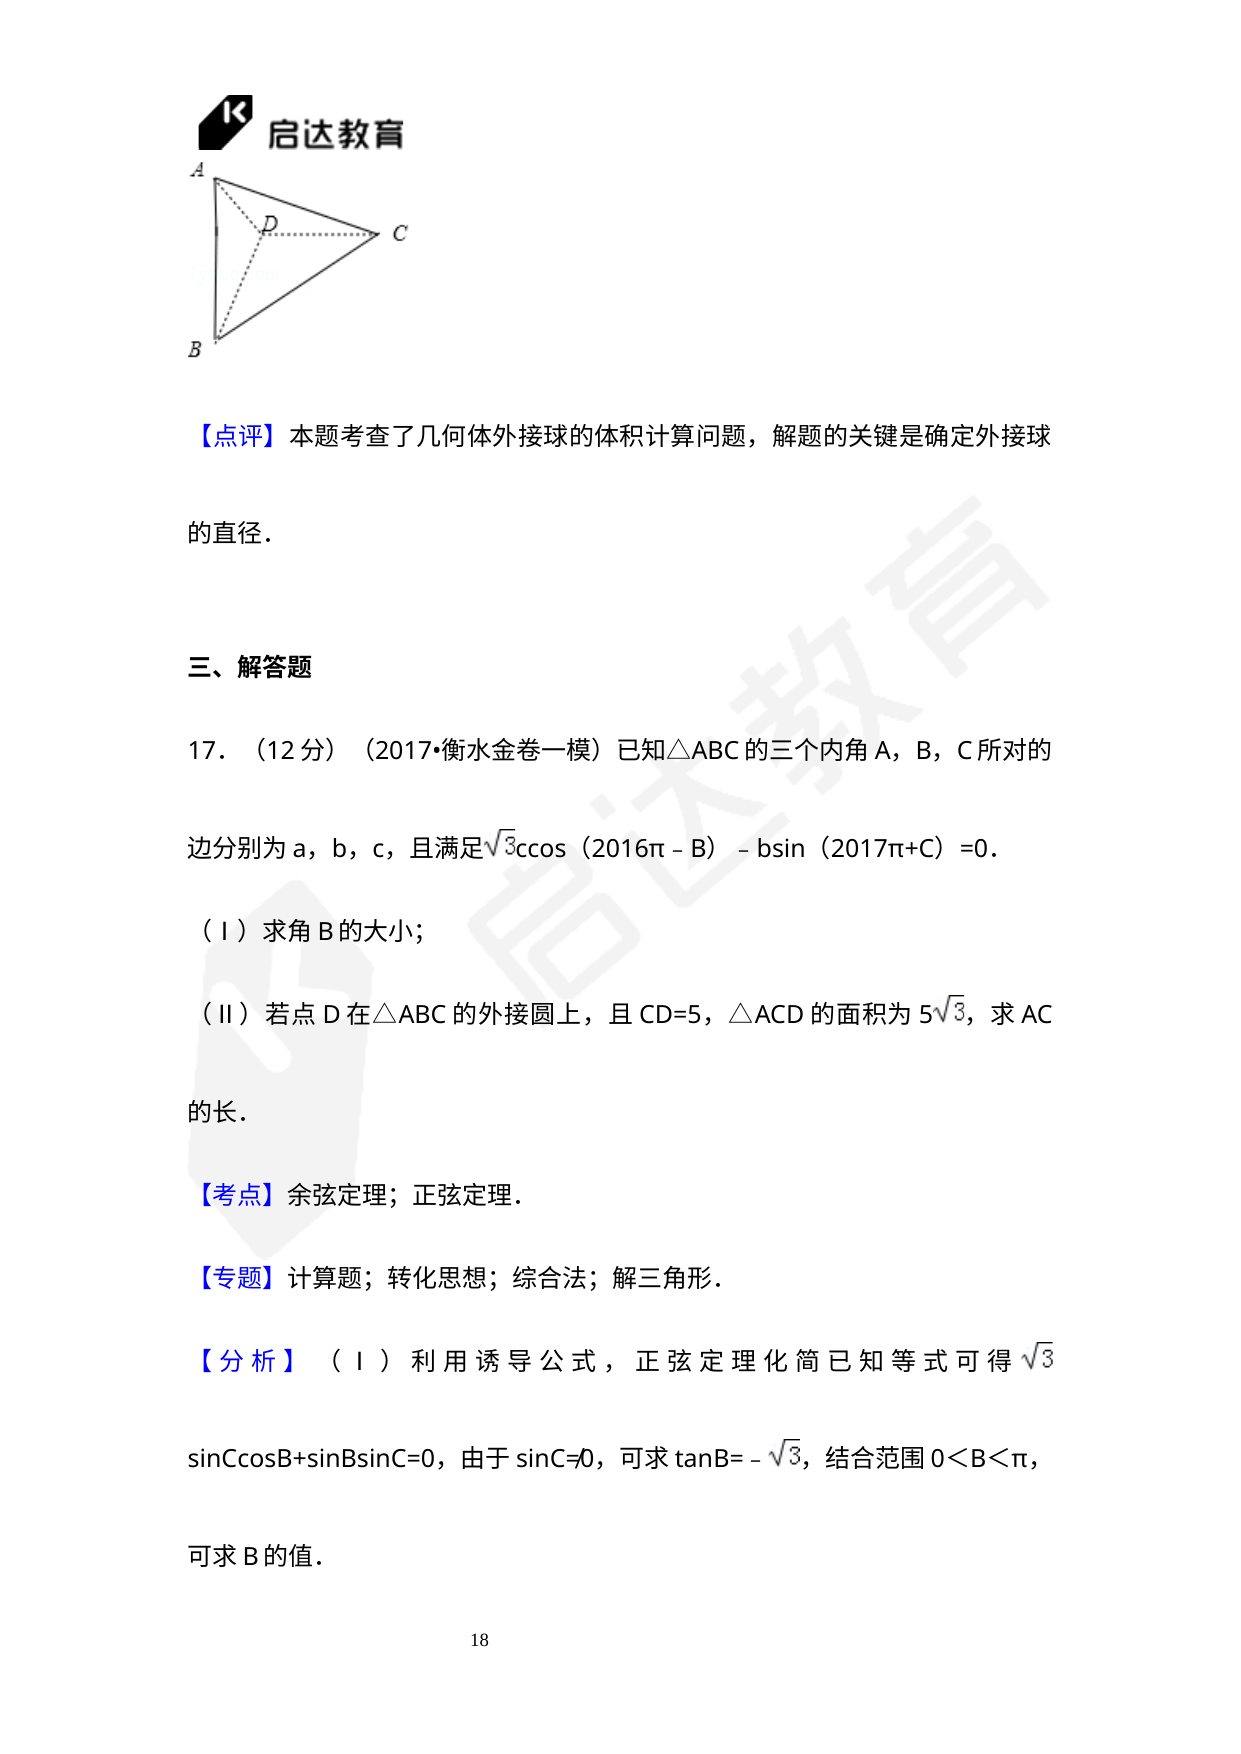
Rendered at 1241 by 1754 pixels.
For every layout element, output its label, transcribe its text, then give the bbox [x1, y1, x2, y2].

picture [768, 1439, 800, 1468]
text （Ⅰ）求角B的大小； [187, 897, 1053, 962]
text 【点评】本题考查了几何体外接球的体积计算问题，解题的关键是确定外接球的直径． [187, 402, 1053, 564]
picture [187, 162, 413, 362]
text 三、解答题 [187, 633, 1053, 698]
text （Ⅱ）若点D在△ABC的外接圆上，且CD=5，△ACD的面积为5，求AC的长． [187, 980, 1053, 1143]
picture [483, 829, 516, 858]
text 17．（12分）（2017•衡水金卷一模）已知△ABC的三个内角A，B，C所对的边分别为a，b，c，且满足ccos（2016π﹣B）﹣bsin（2017π+C）=0． [187, 716, 1053, 879]
picture [1021, 1342, 1053, 1371]
text 【分析】（Ⅰ）利用诱导公式，正弦定理化简已知等式可得sinCcosB+sinBsinC=0，由于sinC≠0，可求tanB=﹣，结合范围0＜B＜π，可求B的值． [187, 1327, 1053, 1587]
picture [198, 95, 404, 150]
text 【专题】计算题；转化思想；综合法；解三角形． [187, 1244, 1053, 1309]
text 【考点】余弦定理；正弦定理．菁优网版权所有 [187, 1161, 1053, 1226]
picture [933, 995, 965, 1024]
